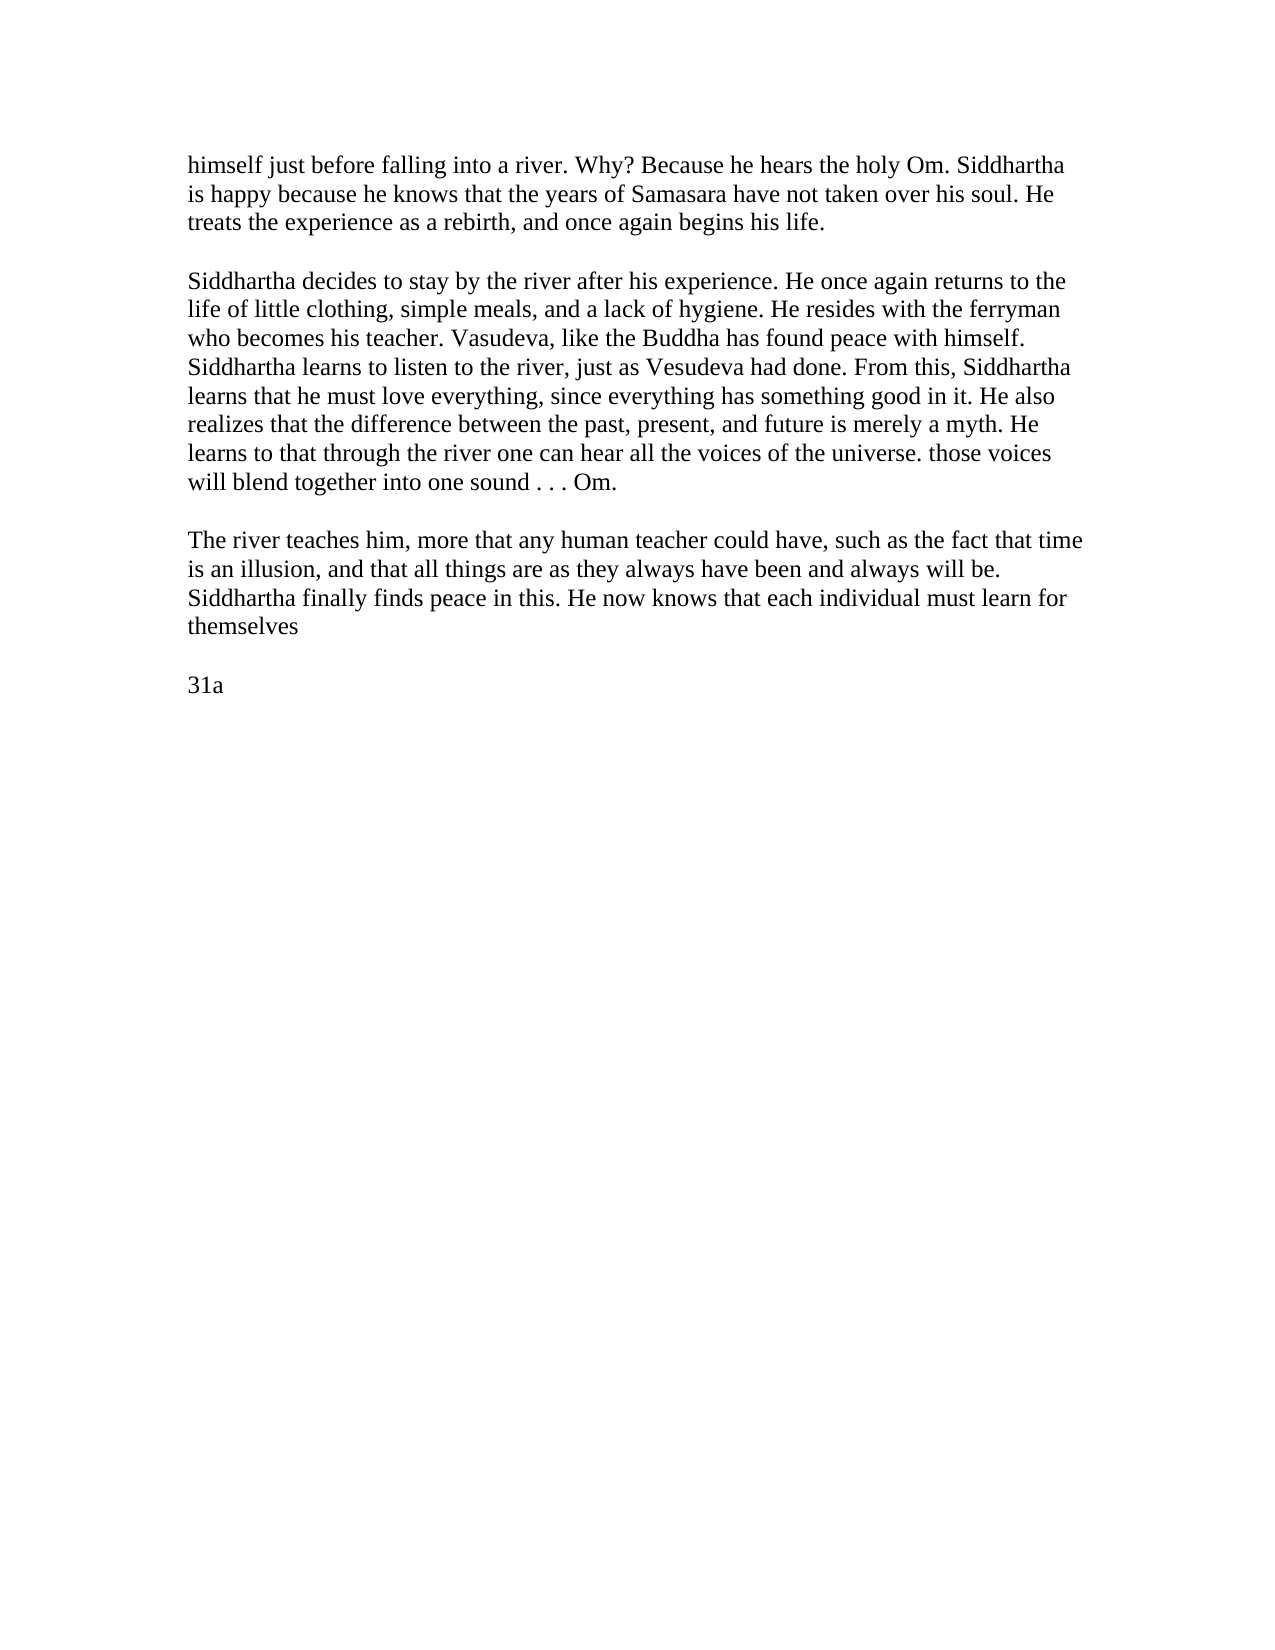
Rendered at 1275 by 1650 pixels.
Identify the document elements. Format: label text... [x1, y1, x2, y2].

text 31a [187, 670, 1087, 698]
text Siddhartha decides to stay by the river after his experience. He once again returns to the life of little clothing, simple meals, and a lack of hygiene. He resides with the ferryman who becomes his teacher. Vasudeva, like the Buddha has found peace with himself. Siddhartha learns to listen to the river, just as Vesudeva had done. From this, Siddhartha learns that he must love everything, since everything has something good in it. He also realizes that the difference between the past, present, and future is merely a myth. He learns to that through the river one can hear all the voices of the universe. those voices will blend together into one sound . . . Om. [187, 266, 1087, 496]
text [187, 150, 1087, 236]
text The river teaches him, more that any human teacher could have, such as the fact that time is an illusion, and that all things are as they always have been and always will be. Siddhartha finally finds peace in this. He now knows that each individual must learn for themselves [187, 525, 1087, 640]
